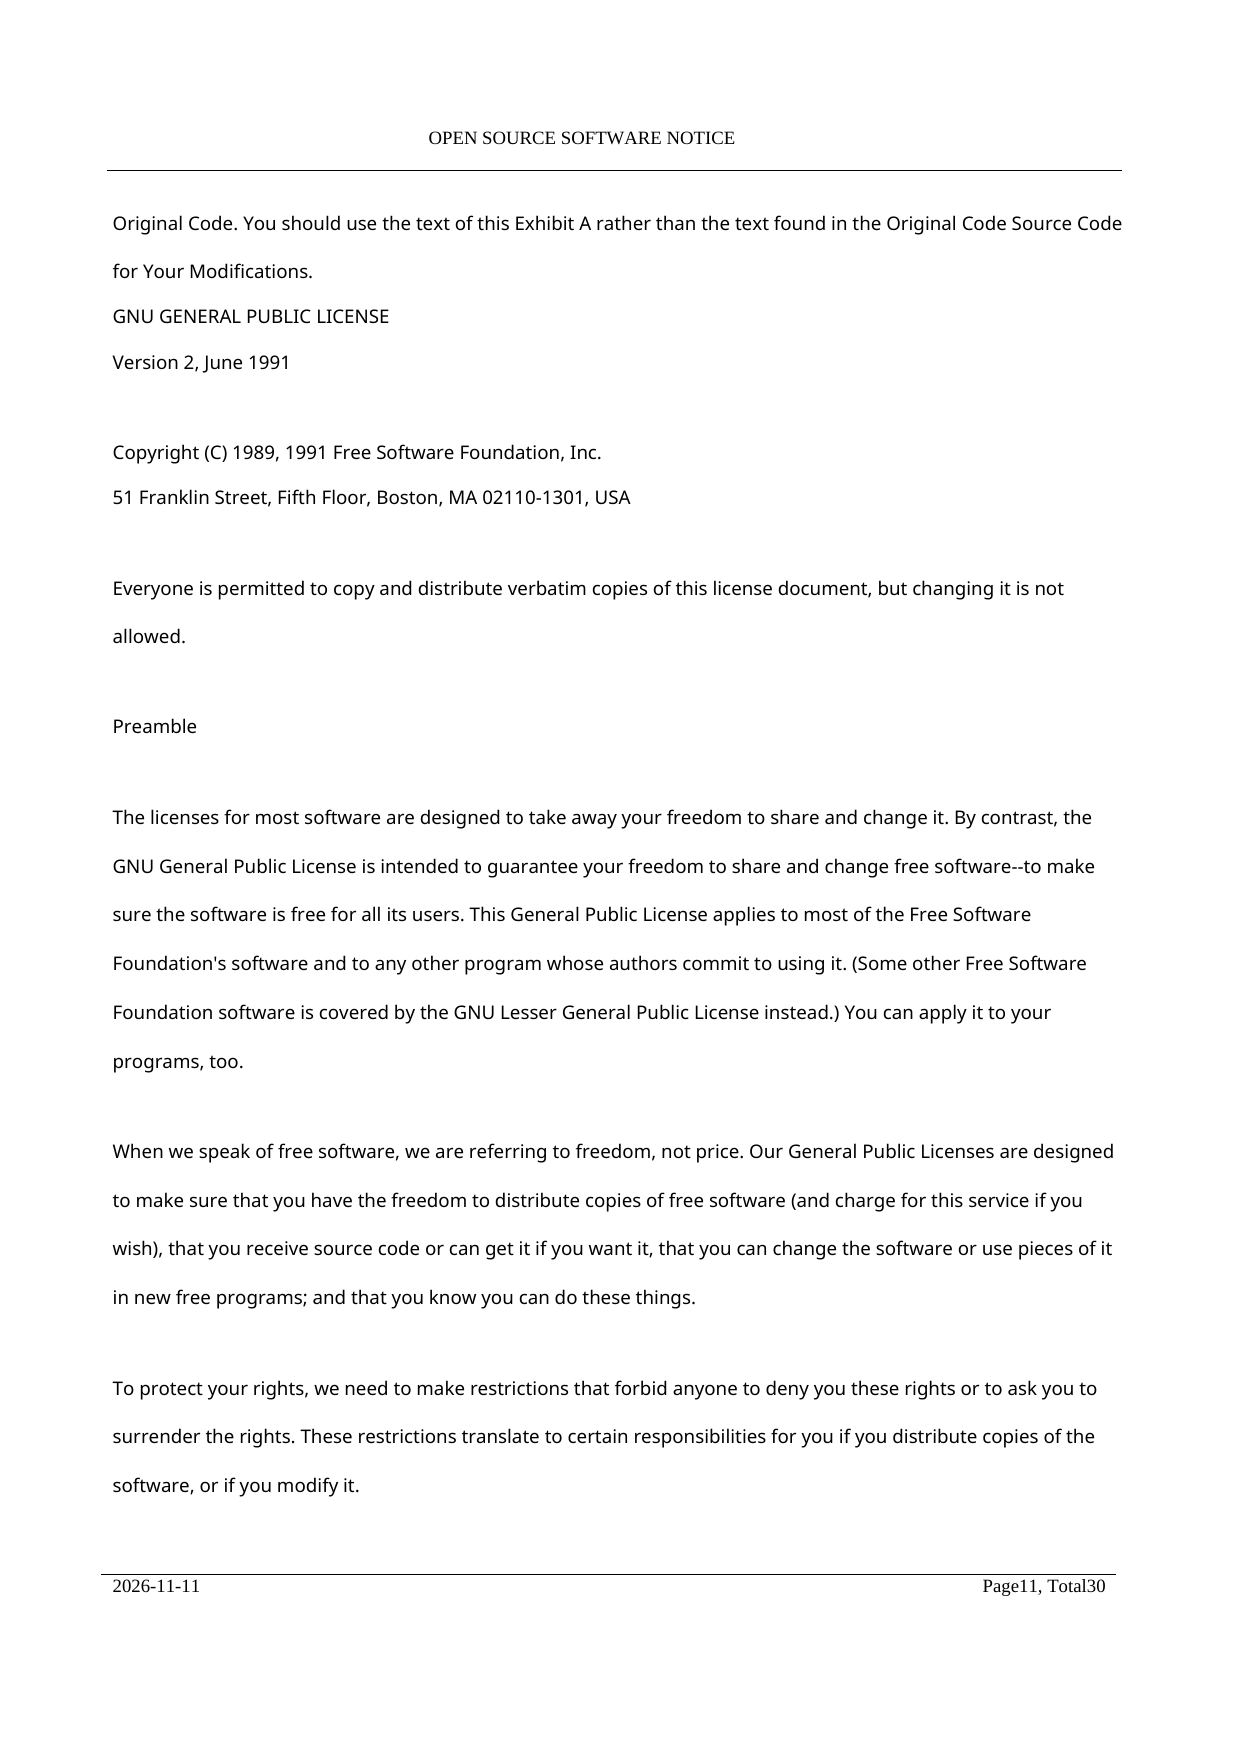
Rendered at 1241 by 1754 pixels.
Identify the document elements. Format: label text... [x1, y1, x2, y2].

text Version 2, June 1991 [112, 346, 1128, 378]
text To protect your rights, we need to make restrictions that forbid anyone to deny you these rights or to ask you to surrender the rights. These restrictions translate to certain responsibilities for you if you distribute copies of the software, or if you modify it. [112, 1371, 1128, 1501]
text 51 Franklin Street, Fifth Floor, Boston, MA 02110-1301, USA [112, 481, 1128, 513]
text GNU GENERAL PUBLIC LICENSE [112, 300, 1128, 333]
text The licenses for most software are designed to take away your freedom to share and change it. By contrast, the GNU General Public License is intended to guarantee your freedom to share and change free software--to make sure the software is free for all its users. This General Public License applies to most of the Free Software Foundation's software and to any other program whose authors commit to using it. (Some other Free Software Foundation software is covered by the GNU Lesser General Public License instead.) You can apply it to your programs, too. [112, 801, 1128, 1077]
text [112, 206, 1128, 288]
text When we speak of free software, we are referring to freedom, not price. Our General Public Licenses are designed to make sure that you have the freedom to distribute copies of free software (and charge for this service if you wish), that you receive source code or can get it if you want it, that you can change the software or use pieces of it in new free programs; and that you know you can do these things. [112, 1135, 1128, 1313]
text Preamble [112, 710, 1128, 743]
text Copyright (C) 1989, 1991 Free Software Foundation, Inc. [112, 436, 1128, 468]
text Everyone is permitted to copy and distribute verbatim copies of this license document, but changing it is not allowed. [112, 571, 1128, 653]
